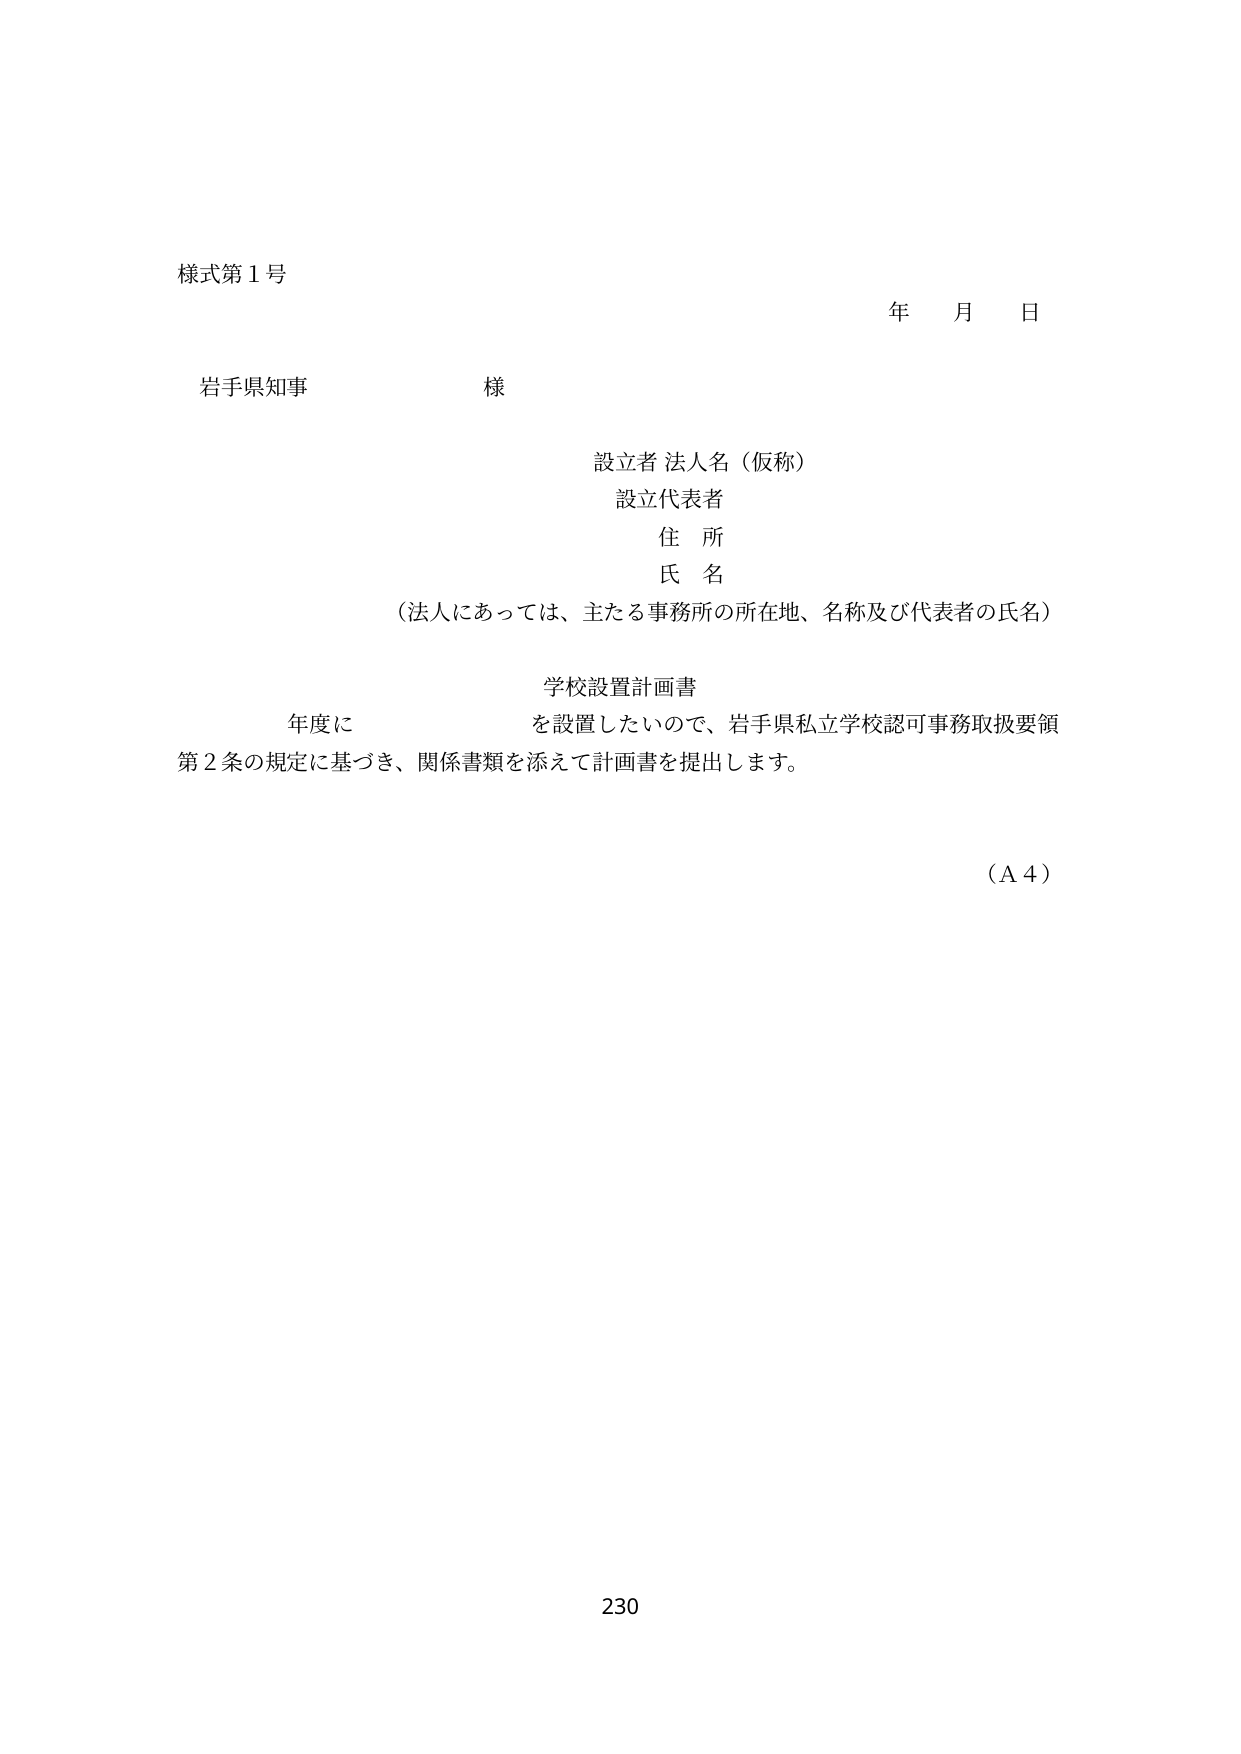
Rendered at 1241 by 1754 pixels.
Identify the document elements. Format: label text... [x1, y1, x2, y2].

text （法人にあっては、主たる事務所の所在地、名称及び代表者の氏名） [177, 592, 1063, 629]
text 学校設置計画書 [177, 667, 1063, 704]
text （Ａ４） [177, 854, 1063, 892]
text 年度に を設置したいので、岩手県私立学校認可事務取扱要領第２条の規定に基づき、関係書類を添えて計画書を提出します。 [177, 704, 1063, 779]
text 設立代表者 [177, 479, 844, 517]
text 住 所 [177, 517, 844, 554]
text 岩手県知事 様 [177, 367, 1041, 404]
text 様式第１号 [177, 254, 1063, 292]
text 氏 名 [177, 554, 1041, 592]
text 年 月 日 [177, 292, 1041, 329]
text 設立者 法人名（仮称） [177, 442, 844, 479]
